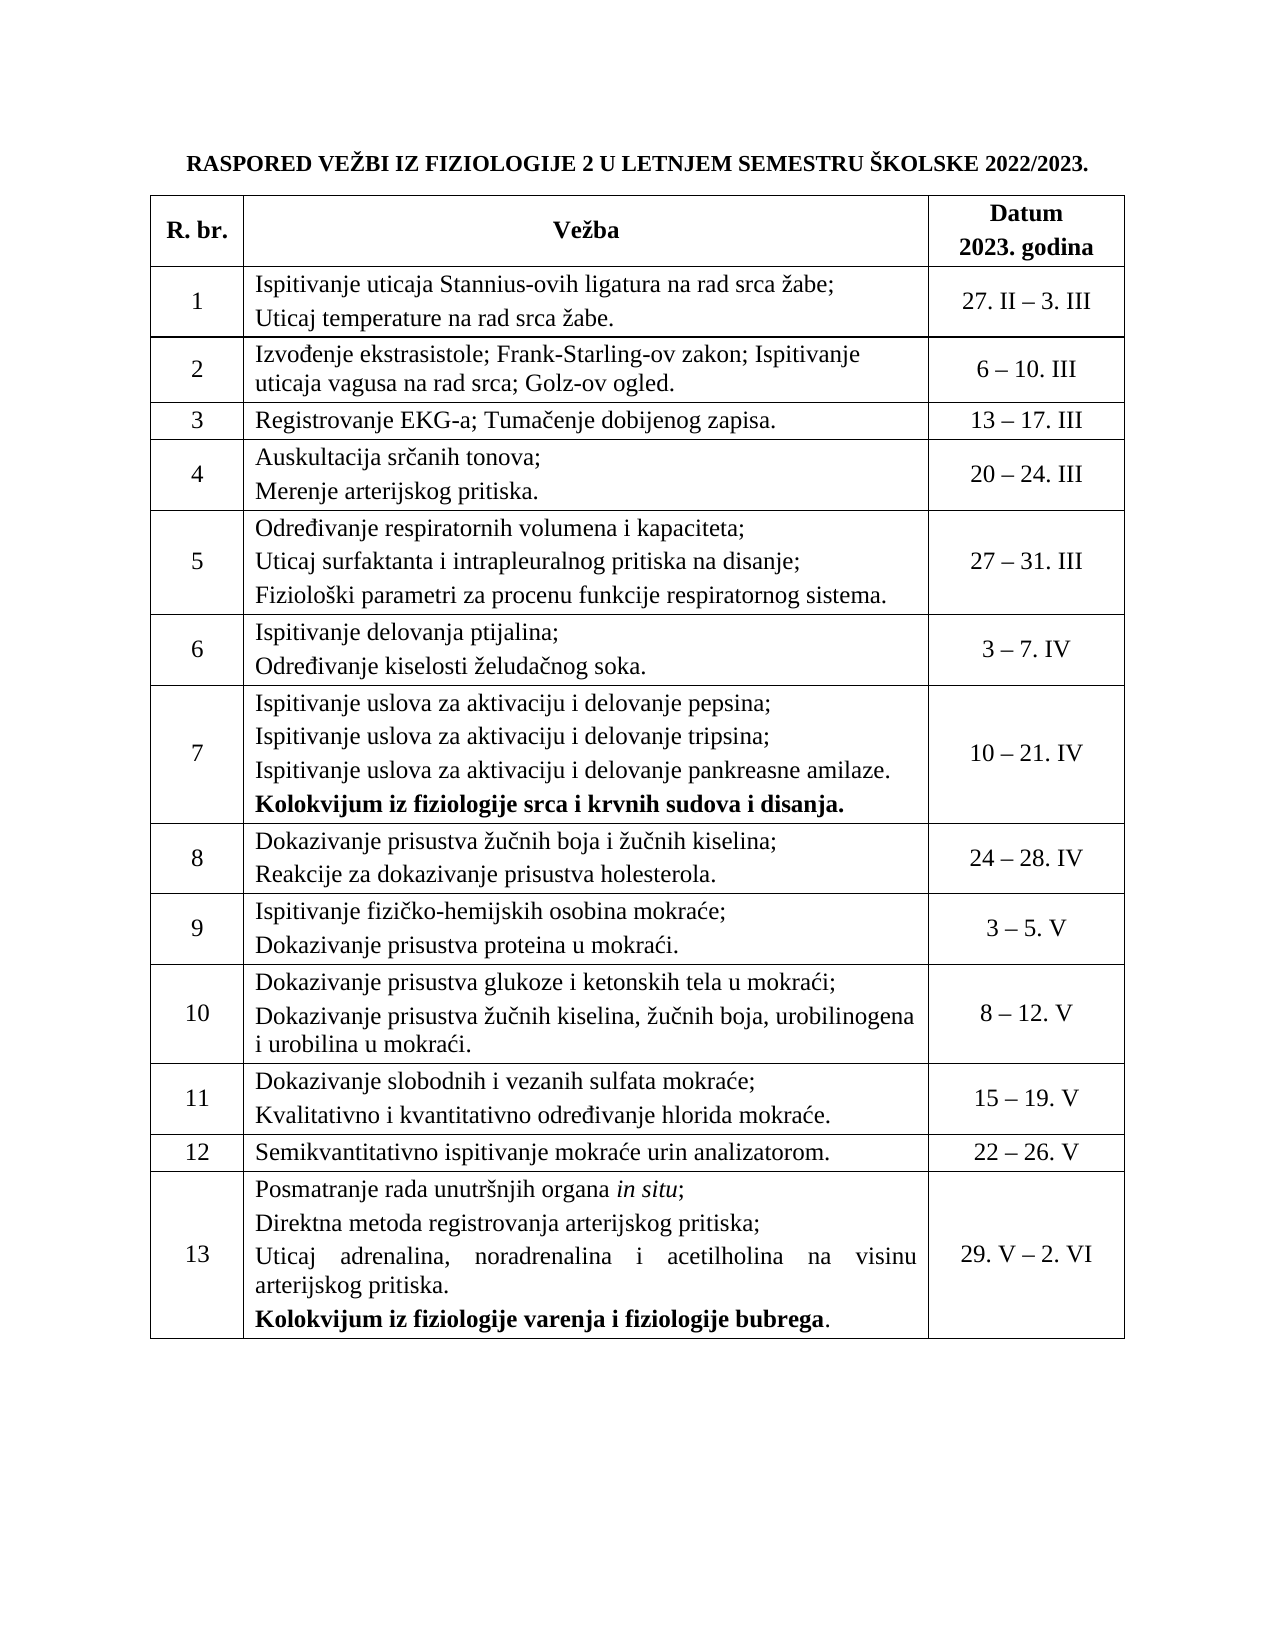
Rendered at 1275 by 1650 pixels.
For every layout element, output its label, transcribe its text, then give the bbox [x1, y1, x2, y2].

table_cell 8 – 12. V [929, 965, 1124, 1063]
table_cell Posmatranje rada unutršnjih organa in situ; Direktna metoda registrovanja arterijskog pritiska; Uticaj adrenalina, noradrenalina i acetilholina na visinu arterijskog pritiska. Kolokvijum iz fiziologije varenja i fiziologije bubrega. [244, 1172, 928, 1338]
table_cell 4 [151, 440, 243, 509]
table_cell 6 – 10. III [929, 338, 1124, 402]
table_cell 2 [151, 338, 243, 402]
table_cell 27 – 31. III [929, 511, 1124, 614]
table_cell 5 [151, 511, 243, 614]
table_cell Određivanje respiratornih volumena i kapaciteta; Uticaj surfaktanta i intrapleuralnog pritiska na disanje; Fiziološki parametri za procenu funkcije respiratornog sistema. [244, 511, 928, 614]
table_cell 6 [151, 615, 243, 684]
table_cell 1 [151, 267, 243, 336]
table_cell Dokazivanje slobodnih i vezanih sulfata mokraće; Kvalitativno i kvantitativno određivanje hlorida mokraće. [244, 1064, 928, 1134]
table_cell 13 [151, 1172, 243, 1338]
table_cell 29. V – 2. VI [929, 1172, 1124, 1338]
table_cell 3 – 5. V [929, 894, 1124, 964]
table_header Datum 2023. godina [929, 196, 1124, 266]
table_cell Ispitivanje uticaja Stannius-ovih ligatura na rad srca žabe; Uticaj temperature na rad srca žabe. [244, 267, 928, 336]
table_cell Semikvantitativno ispitivanje mokraće urin analizatorom. [244, 1135, 928, 1171]
table_cell Registrovanje EKG-a; Tumačenje dobijenog zapisa. [244, 403, 928, 439]
table_cell 3 – 7. IV [929, 615, 1124, 684]
table_header Vežba [244, 196, 928, 266]
table_cell 8 [151, 824, 243, 893]
table_cell Auskultacija srčanih tonova; Merenje arterijskog pritiska. [244, 440, 928, 509]
table_cell Ispitivanje delovanja ptijalina; Određivanje kiselosti želudačnog soka. [244, 615, 928, 684]
table_header R. br. [151, 196, 243, 266]
table_cell 24 – 28. IV [929, 824, 1124, 893]
table_cell 10 – 21. IV [929, 686, 1124, 823]
table_cell 9 [151, 894, 243, 964]
table_cell Izvođenje ekstrasistole; Frank-Starling-ov zakon; Ispitivanje uticaja vagusa na rad srca; Golz-ov ogled. [244, 338, 928, 402]
table_cell 10 [151, 965, 243, 1063]
table_cell Dokazivanje prisustva žučnih boja i žučnih kiselina; Reakcije za dokazivanje prisustva holesterola. [244, 824, 928, 893]
table_cell 12 [151, 1135, 243, 1171]
table_cell 20 – 24. III [929, 440, 1124, 509]
table_cell 3 [151, 403, 243, 439]
table_cell 7 [151, 686, 243, 823]
table_cell 11 [151, 1064, 243, 1134]
text RASPORED VEŽBI IZ FIZIOLOGIJE 2 U LETNJEM SEMESTRU ŠKOLSKE 2022/2023. [150, 150, 1125, 176]
table_cell Ispitivanje uslova za aktivaciju i delovanje pepsina; Ispitivanje uslova za aktivaciju i delovanje tripsina; Ispitivanje uslova za aktivaciju i delovanje pankreasne amilaze. Kolokvijum iz fiziologije srca i krvnih sudova i disanja. [244, 686, 928, 823]
table_cell Ispitivanje fizičko-hemijskih osobina mokraće; Dokazivanje prisustva proteina u mokraći. [244, 894, 928, 964]
table_cell 27. II – 3. III [929, 267, 1124, 336]
table_cell 13 – 17. III [929, 403, 1124, 439]
table_cell Dokazivanje prisustva glukoze i ketonskih tela u mokraći; Dokazivanje prisustva žučnih kiselina, žučnih boja, urobilinogena i urobilina u mokraći. [244, 965, 928, 1063]
table_cell 22 – 26. V [929, 1135, 1124, 1171]
table_cell 15 – 19. V [929, 1064, 1124, 1134]
